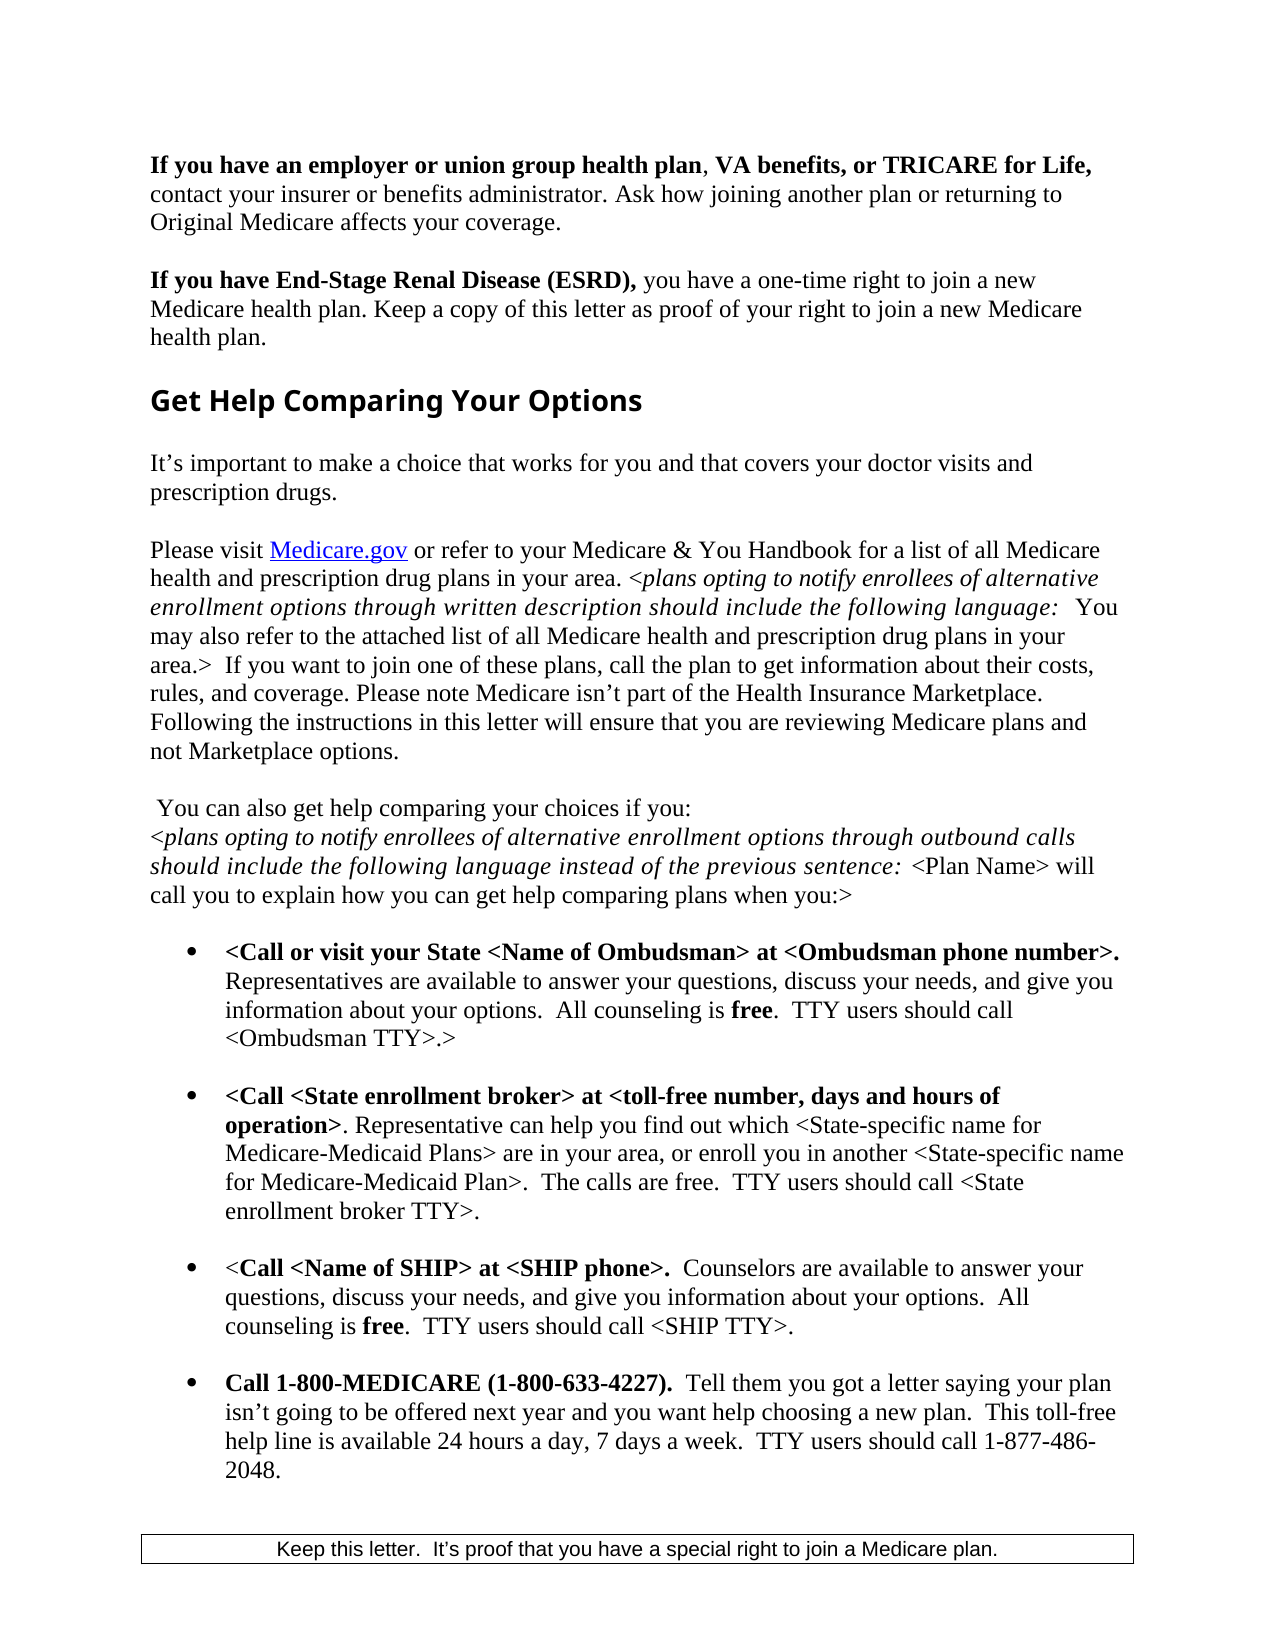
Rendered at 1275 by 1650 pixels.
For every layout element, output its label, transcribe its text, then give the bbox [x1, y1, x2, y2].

text If you have an employer or union group health plan, VA benefits, or TRICARE for Life, contact your insurer or benefits administrator. Ask how joining another plan or returning to Original Medicare affects your coverage. [150, 150, 1125, 236]
text It’s important to make a choice that works for you and that covers your doctor visits and prescription drugs. [150, 448, 1125, 506]
list <Call <State enrollment broker> at <toll-free number, days and hours of operation>. Representative can help you find out which <State-specific name for Medicare-Medicaid Plans> are in your area, or enroll you in another <State-specific name for Medicare-Medicaid Plan>. The calls are free. TTY users should call <State enrollment broker TTY>. [187, 1081, 1125, 1225]
text Please visit Medicare.gov or refer to your Medicare & You Handbook for a list of all Medicare health and prescription drug plans in your area. <plans opting to notify enrollees of alternative enrollment options through written description should include the following language: You may also refer to the attached list of all Medicare health and prescription drug plans in your area.> If you want to join one of these plans, call the plan to get information about their costs, rules, and coverage. Please note Medicare isn’t part of the Health Insurance Marketplace. Following the instructions in this letter will ensure that you are reviewing Medicare plans and not Marketplace options. [150, 535, 1125, 765]
text <plans opting to notify enrollees of alternative enrollment options through outbound calls should include the following language instead of the previous sentence: <Plan Name> will call you to explain how you can get help comparing plans when you:> [150, 822, 1125, 908]
list <Call or visit your State <Name of Ombudsman> at <Ombudsman phone number>. Representatives are available to answer your questions, discuss your needs, and give you information about your options. All counseling is free. TTY users should call <Ombudsman TTY>.> [187, 937, 1125, 1052]
text You can also get help comparing your choices if you: [150, 793, 1125, 822]
text If you have End-Stage Renal Disease (ESRD), you have a one-time right to join a new Medicare health plan. Keep a copy of this letter as proof of your right to join a new Medicare health plan. [150, 265, 1125, 351]
list Call 1-800-MEDICARE (1-800-633-4227). Tell them you got a letter saying your plan isn’t going to be offered next year and you want help choosing a new plan. This toll-free help line is available 24 hours a day, 7 days a week. TTY users should call 1-877-486-2048. [187, 1368, 1125, 1483]
text Get Help Comparing Your Options [150, 380, 1125, 420]
list <Call <Name of SHIP> at <SHIP phone>. Counselors are available to answer your questions, discuss your needs, and give you information about your options. All counseling is free. TTY users should call <SHIP TTY>. [187, 1253, 1125, 1368]
